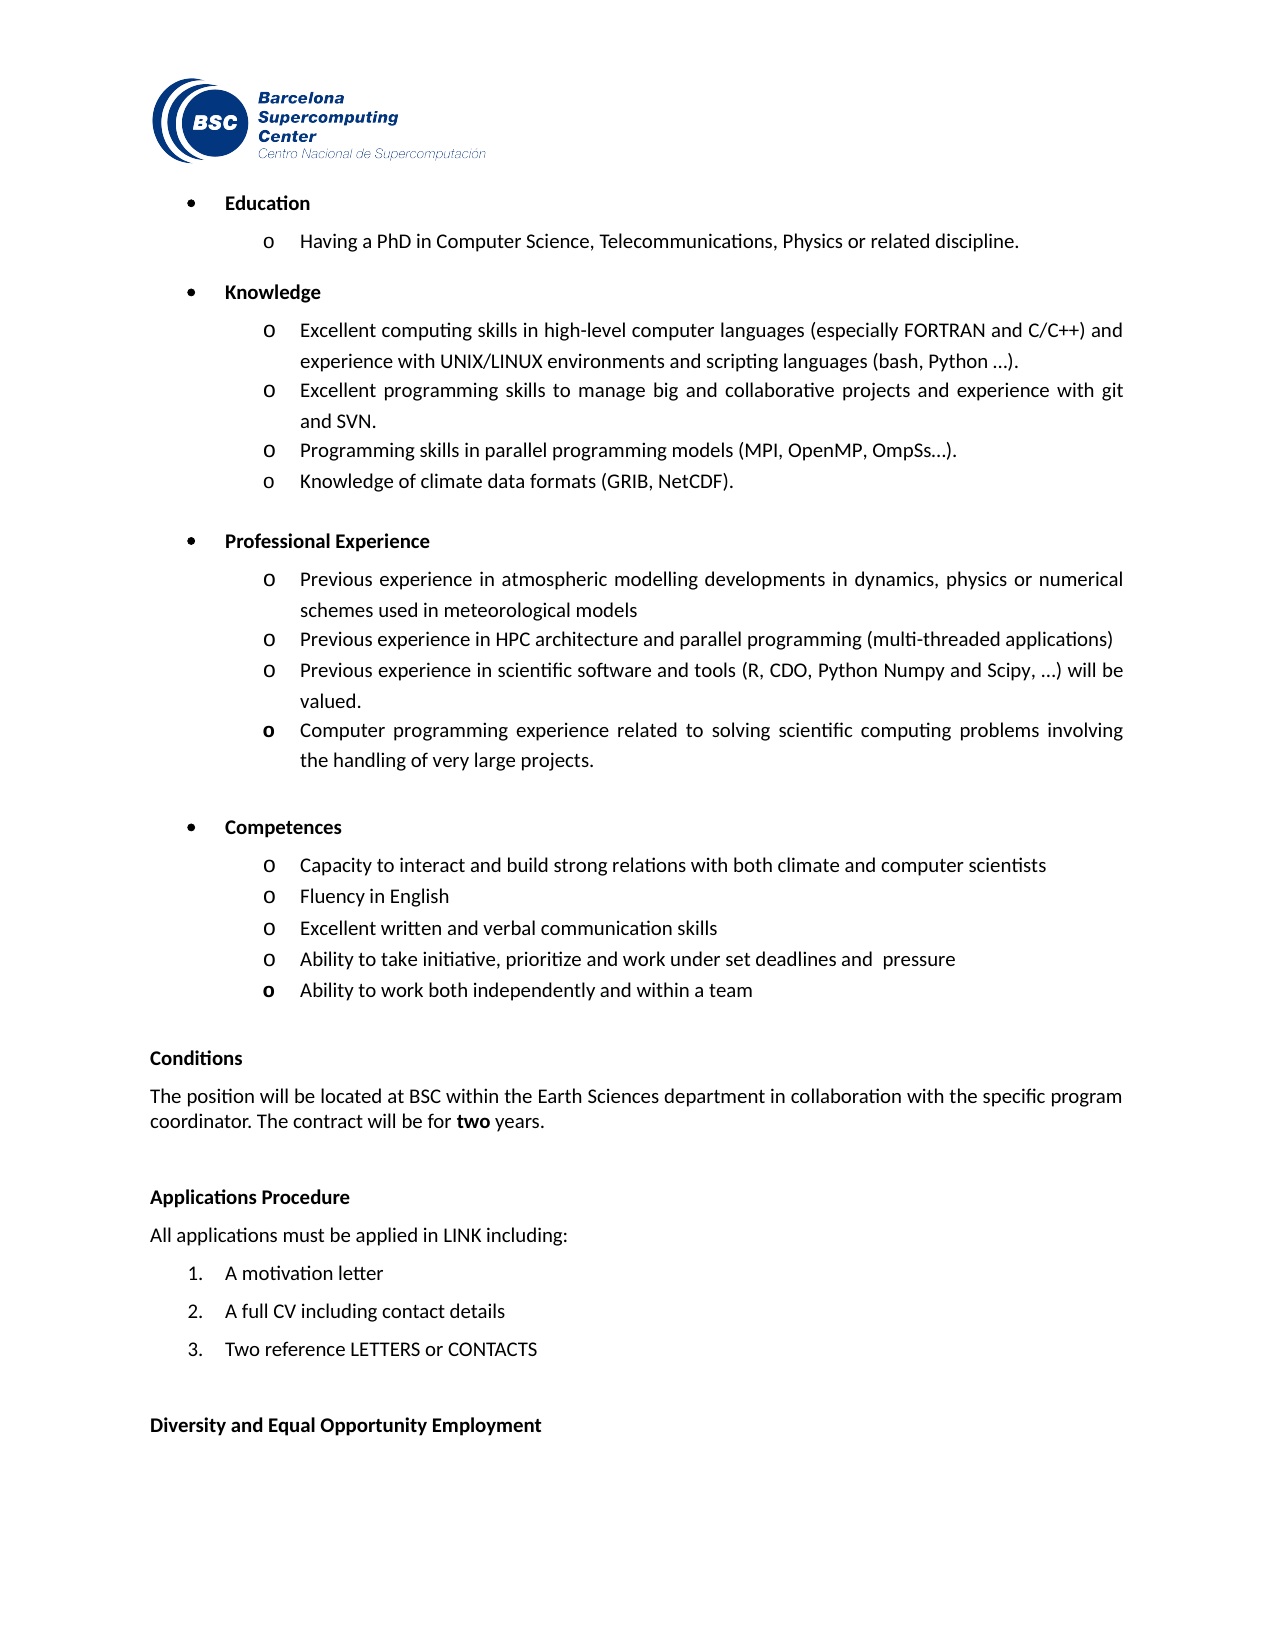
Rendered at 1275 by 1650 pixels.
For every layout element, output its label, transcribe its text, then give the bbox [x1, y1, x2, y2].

text All applications must be applied in LINK including: [150, 1222, 1125, 1248]
list Having a PhD in Computer Science, Telecommunications, Physics or related discipline. [262, 228, 1125, 255]
list Knowledge [187, 279, 1125, 305]
list Education [187, 190, 1125, 216]
list Professional Experience [187, 528, 1125, 553]
list Competences [187, 814, 1125, 840]
text Applications Procedure [150, 1184, 1125, 1210]
picture [150, 75, 488, 166]
list Computer programming experience related to solving scientific computing problems involving the handling of very large projects. [262, 717, 1125, 773]
list Previous experience in atmospheric modelling developments in dynamics, physics or numerical schemes used in meteorological models [262, 566, 1125, 622]
list Previous experience in scientific software and tools (R, CDO, Python Numpy and Scipy, …) will be valued. [262, 657, 1125, 713]
list A full CV including contact details [187, 1298, 1125, 1324]
text Conditions [150, 1045, 1125, 1071]
text Diversity and Equal Opportunity Employment [150, 1412, 1125, 1437]
list Ability to take initiative, prioritize and work under set deadlines and pressure [262, 946, 1125, 973]
list Capacity to interact and build strong relations with both climate and computer scientists [262, 852, 1125, 879]
list Excellent computing skills in high-level computer languages (especially FORTRAN and C/C++) and experience with UNIX/LINUX environments and scripting languages (bash, Python …). [262, 317, 1125, 374]
list A motivation letter [187, 1260, 1125, 1286]
list Excellent written and verbal communication skills [262, 915, 1125, 942]
list Excellent programming skills to manage big and collaborative projects and experience with git and SVN. [262, 377, 1125, 434]
list Programming skills in parallel programming models (MPI, OpenMP, OmpSs…). [262, 437, 1125, 464]
list Ability to work both independently and within a team [262, 977, 1125, 1003]
list Previous experience in HPC architecture and parallel programming (multi-threaded applications) [262, 626, 1125, 653]
list Fluency in English [262, 883, 1125, 911]
list Two reference LETTERS or CONTACTS [187, 1336, 1125, 1362]
list Knowledge of climate data formats (GRIB, NetCDF). [262, 468, 1125, 495]
text The position will be located at BSC within the Earth Sciences department in collaboration with the specific program coordinator. The contract will be for two years. [150, 1083, 1125, 1134]
